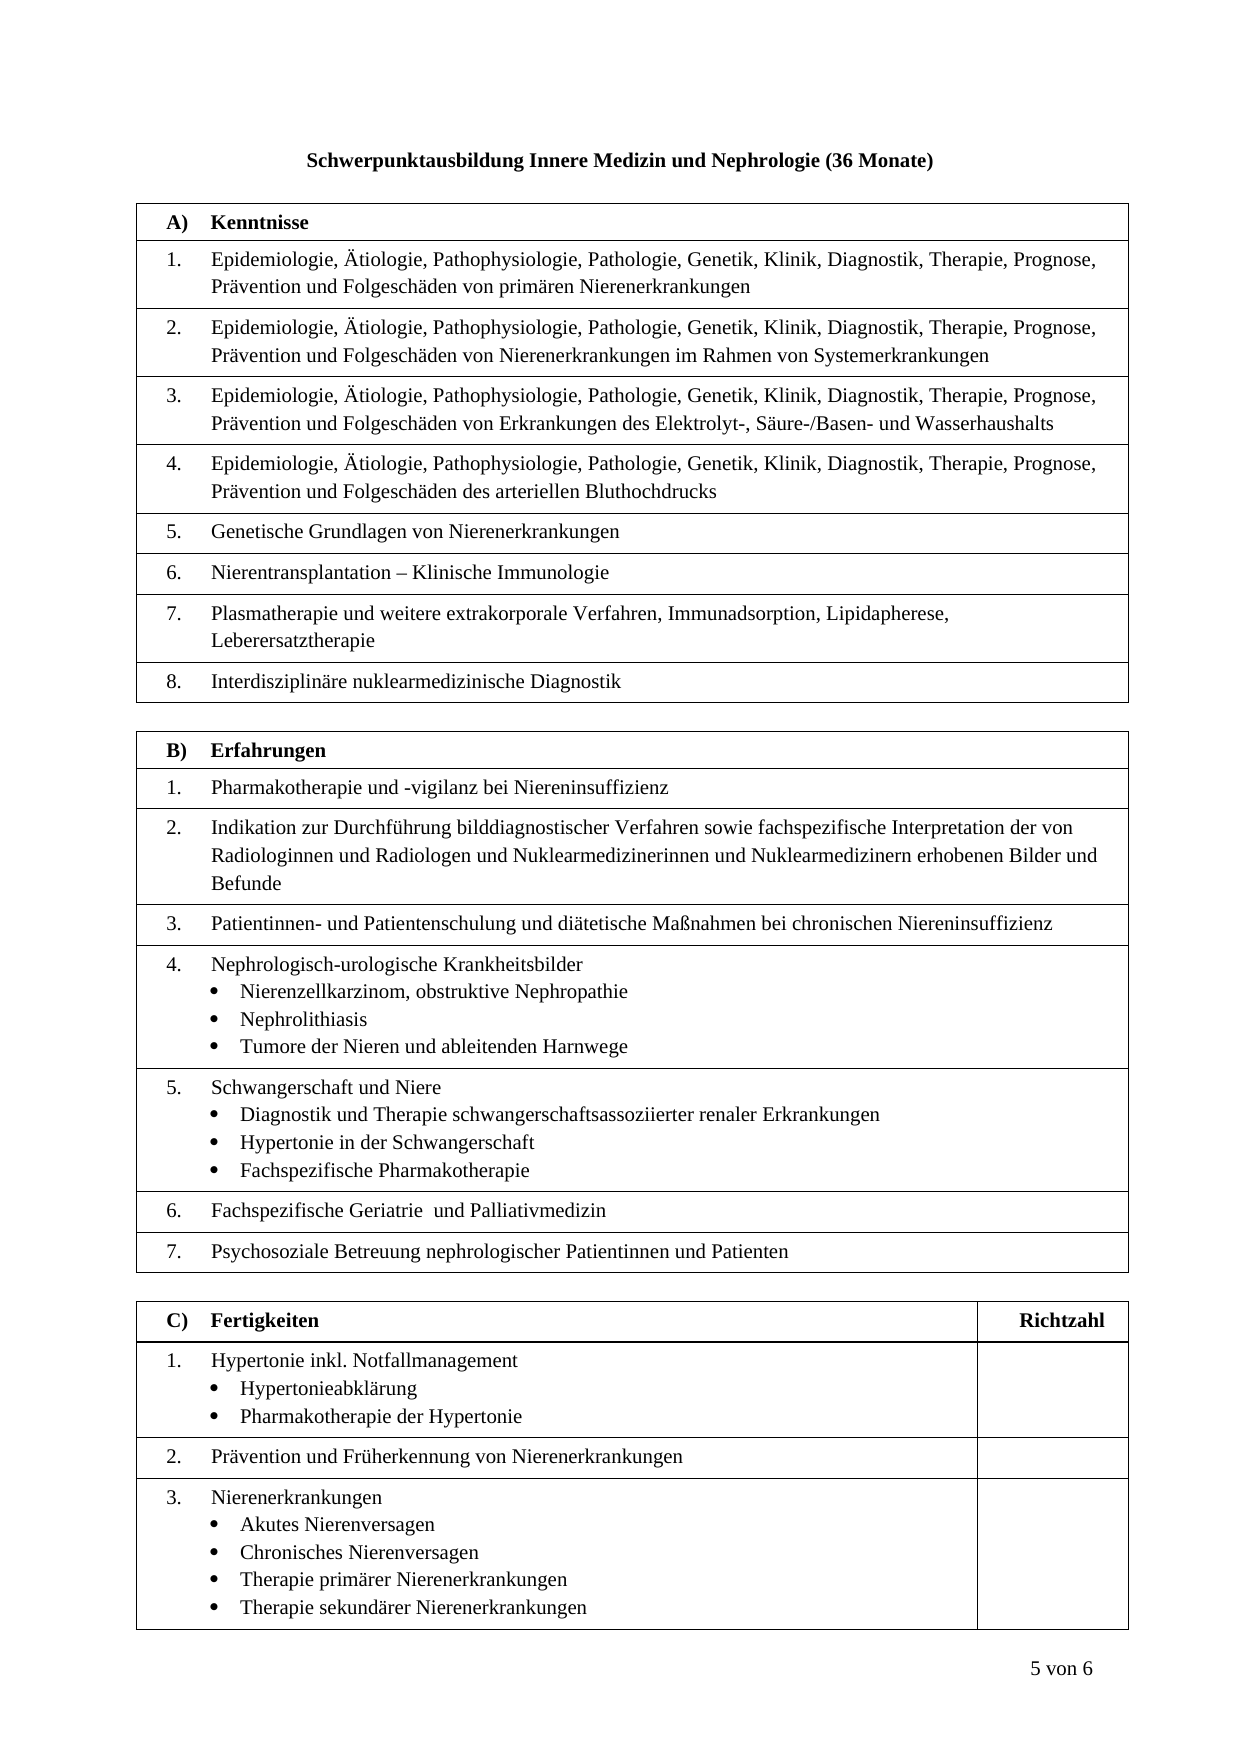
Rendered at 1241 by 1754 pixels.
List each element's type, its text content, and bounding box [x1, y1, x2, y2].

table_cell Hypertonie inkl. Notfallmanagement Hypertonieabklärung Pharmakotherapie der Hypertonie [137, 1343, 977, 1437]
table_cell Nierentransplantation – Klinische Immunologie [137, 554, 1128, 593]
table_cell Genetische Grundlagen von Nierenerkrankungen [137, 514, 1128, 553]
table_cell Psychosoziale Betreuung nephrologischer Patientinnen und Patienten [137, 1233, 1128, 1272]
table_header B) Erfahrungen [137, 732, 1128, 768]
table_header C) Fertigkeiten [137, 1302, 977, 1341]
table_cell Schwangerschaft und Niere Diagnostik und Therapie schwangerschaftsassoziierter renaler Erkrankungen Hypertonie in der Schwangerschaft Fachspezifische Pharmakotherapie [137, 1069, 1128, 1191]
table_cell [137, 1479, 977, 1628]
table_cell Plasmatherapie und weitere extrakorporale Verfahren, Immunadsorption, Lipidapherese, Leberersatztherapie [137, 595, 1128, 662]
table_cell Fachspezifische Geriatrie und Palliativmedizin [137, 1192, 1128, 1232]
table_header Richtzahl [978, 1302, 1128, 1341]
text Schwerpunktausbildung Innere Medizin und Nephrologie (36 Monate) [148, 148, 1092, 172]
table_cell Epidemiologie, Ätiologie, Pathophysiologie, Pathologie, Genetik, Klinik, Diagnostik, Therapie, Prognose, Prävention und Folgeschäden von Erkrankungen des Elektrolyt-, Säure-/Basen- und Wasserhaushalts [137, 377, 1128, 444]
table_cell Pharmakotherapie und -vigilanz bei Niereninsuffizienz [137, 769, 1128, 808]
table_cell [978, 1479, 1128, 1628]
table_cell Epidemiologie, Ätiologie, Pathophysiologie, Pathologie, Genetik, Klinik, Diagnostik, Therapie, Prognose, Prävention und Folgeschäden von Nierenerkrankungen im Rahmen von Systemerkrankungen [137, 309, 1128, 376]
table_cell [978, 1438, 1128, 1478]
table_cell Prävention und Früherkennung von Nierenerkrankungen [137, 1438, 977, 1478]
table_header A) Kenntnisse [137, 204, 1128, 240]
table_cell Patientinnen- und Patientenschulung und diätetische Maßnahmen bei chronischen Niereninsuffizienz [137, 905, 1128, 944]
table_cell Nephrologisch-urologische Krankheitsbilder Nierenzellkarzinom, obstruktive Nephropathie Nephrolithiasis Tumore der Nieren und ableitenden Harnwege [137, 946, 1128, 1068]
table_cell Indikation zur Durchführung bilddiagnostischer Verfahren sowie fachspezifische Interpretation der von Radiologinnen und Radiologen und Nuklearmedizinerinnen und Nuklearmedizinern erhobenen Bilder und Befunde [137, 809, 1128, 904]
table_cell Epidemiologie, Ätiologie, Pathophysiologie, Pathologie, Genetik, Klinik, Diagnostik, Therapie, Prognose, Prävention und Folgeschäden von primären Nierenerkrankungen [137, 241, 1128, 308]
table_cell Epidemiologie, Ätiologie, Pathophysiologie, Pathologie, Genetik, Klinik, Diagnostik, Therapie, Prognose, Prävention und Folgeschäden des arteriellen Bluthochdrucks [137, 445, 1128, 512]
table_cell Interdisziplinäre nuklearmedizinische Diagnostik [137, 663, 1128, 702]
table_cell [978, 1343, 1128, 1437]
